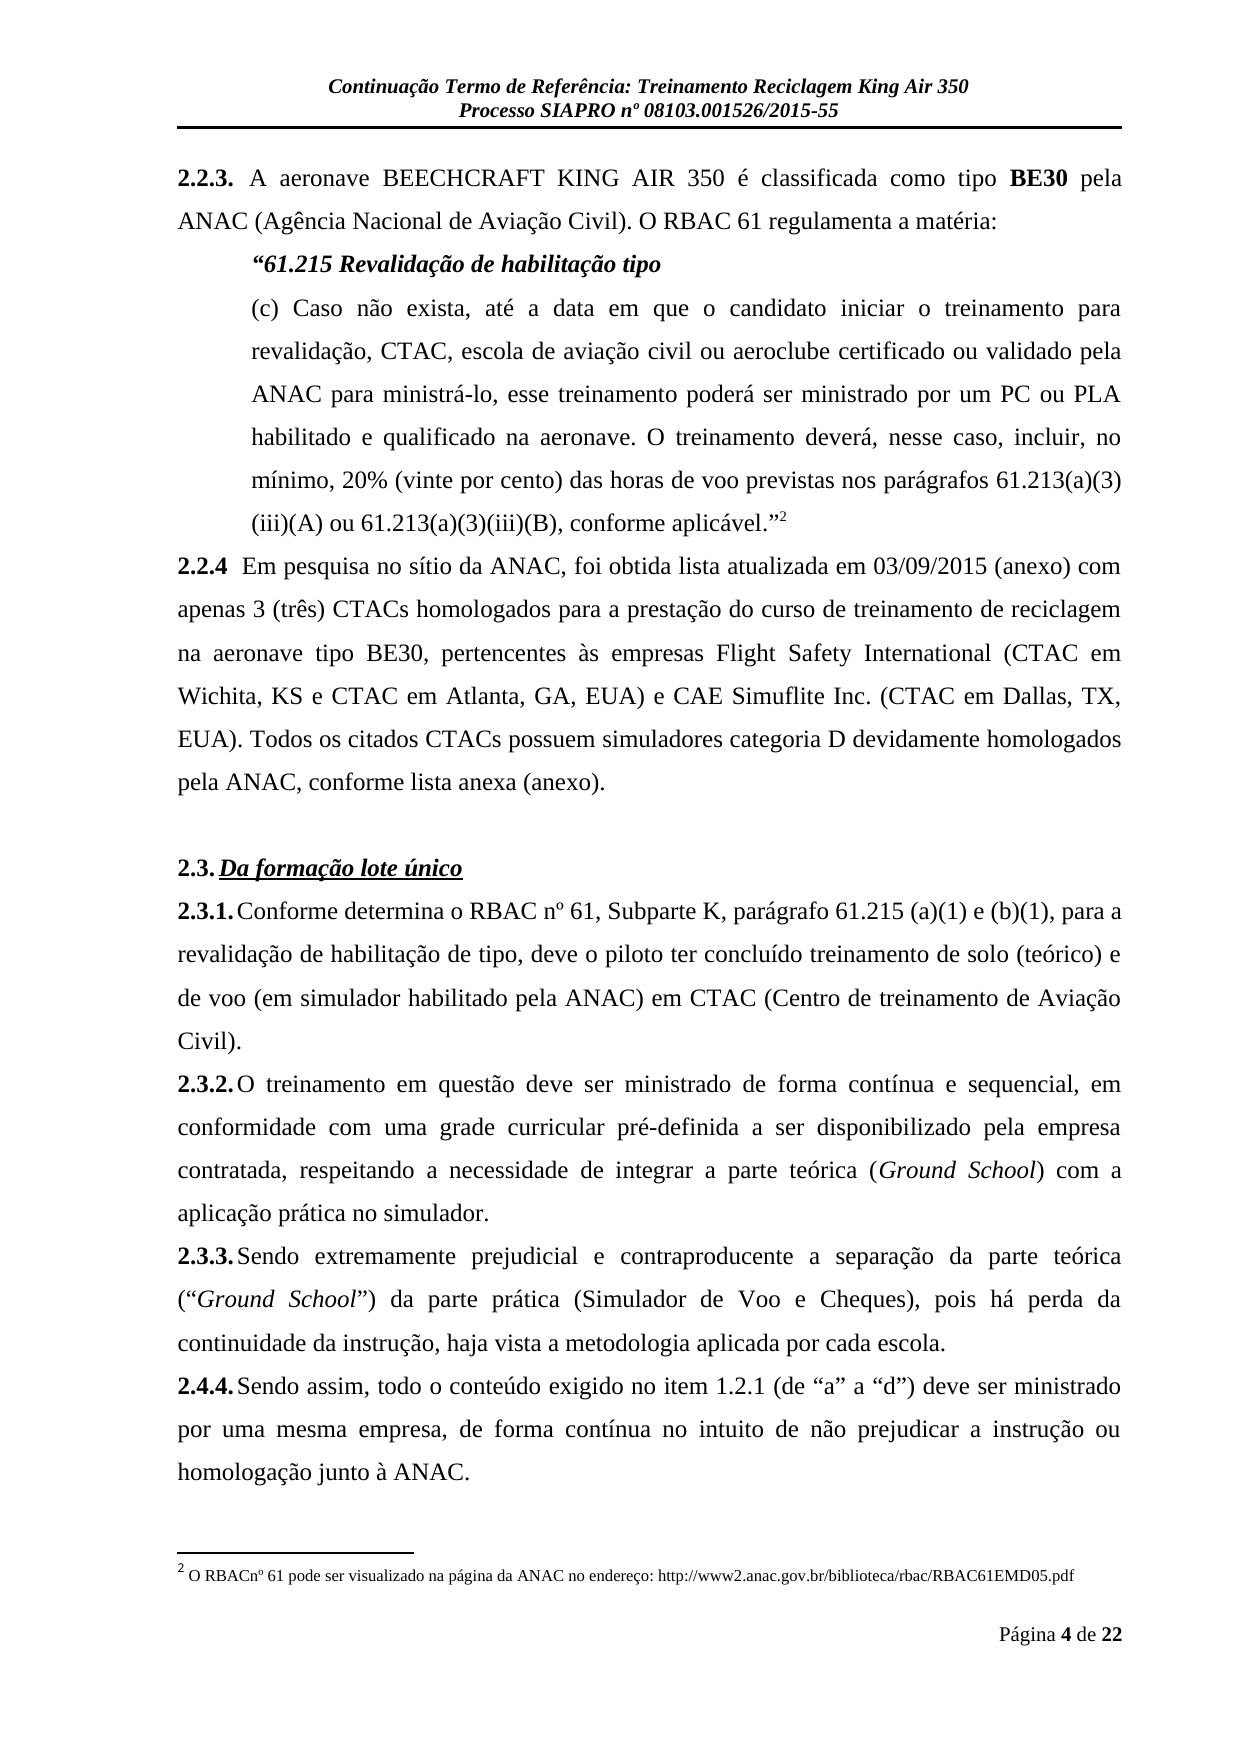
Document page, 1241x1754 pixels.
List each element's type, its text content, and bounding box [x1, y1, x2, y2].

list (c) Caso não exista, até a data em que o candidato iniciar o treinamento para revalidação, CTAC, escola de aviação civil ou aeroclube certificado ou validado pela ANAC para ministrá-lo, esse treinamento poderá ser ministrado por um PC ou PLA habilitado e qualificado na aeronave. O treinamento deverá, nesse caso, incluir, no mínimo, 20% (vinte por cento) das horas de voo previstas nos parágrafos 61.213(a)(3)(iii)(A) ou 61.213(a)(3)(iii)(B), conforme aplicável.” [251, 293, 1122, 537]
list Sendo extremamente prejudicial e contraproducente a separação da parte teórica (“Ground School”) da parte prática (Simulador de Voo e Cheques), pois há perda da continuidade da instrução, haja vista a metodologia aplicada por cada escola. [177, 1241, 1122, 1356]
text 2.2.4 Em pesquisa no sítio da ANAC, foi obtida lista atualizada em 03/09/2015 (anexo) com apenas 3 (três) CTACs homologados para a prestação do curso de treinamento de reciclagem na aeronave tipo BE30, pertencentes às empresas Flight Safety International (CTAC em Wichita, KS e CTAC em Atlanta, GA, EUA) e CAE Simuflite Inc. (CTAC em Dallas, TX, EUA). Todos os citados CTACs possuem simuladores categoria D devidamente homologados pela ANAC, conforme lista anexa (anexo). [177, 551, 1122, 796]
list “61.215 Revalidação de habilitação tipo [251, 249, 1122, 278]
list A aeronave BEECHCRAFT KING AIR 350 é classificada como tipo BE30 pela ANAC (Agência Nacional de Aviação Civil). O RBAC 61 regulamenta a matéria: [177, 163, 1122, 235]
list O treinamento em questão deve ser ministrado de forma contínua e sequencial, em conformidade com uma grade curricular pré-definida a ser disponibilizado pela empresa contratada, respeitando a necessidade de integrar a parte teórica (Ground School) com a aplicação prática no simulador. [177, 1069, 1122, 1227]
list Da formação lote único [177, 853, 1122, 882]
list Conforme determina o RBAC nº 61, Subparte K, parágrafo 61.215 (a)(1) e (b)(1), para a revalidação de habilitação de tipo, deve o piloto ter concluído treinamento de solo (teórico) e de voo (em simulador habilitado pela ANAC) em CTAC (Centro de treinamento de Aviação Civil). [177, 896, 1122, 1054]
subtitle Sendo assim, todo o conteúdo exigido no item 1.2.1 (de “a” a “d”) deve ser ministrado por uma mesma empresa, de forma contínua no intuito de não prejudicar a instrução ou homologação junto à ANAC. [177, 1371, 1122, 1486]
